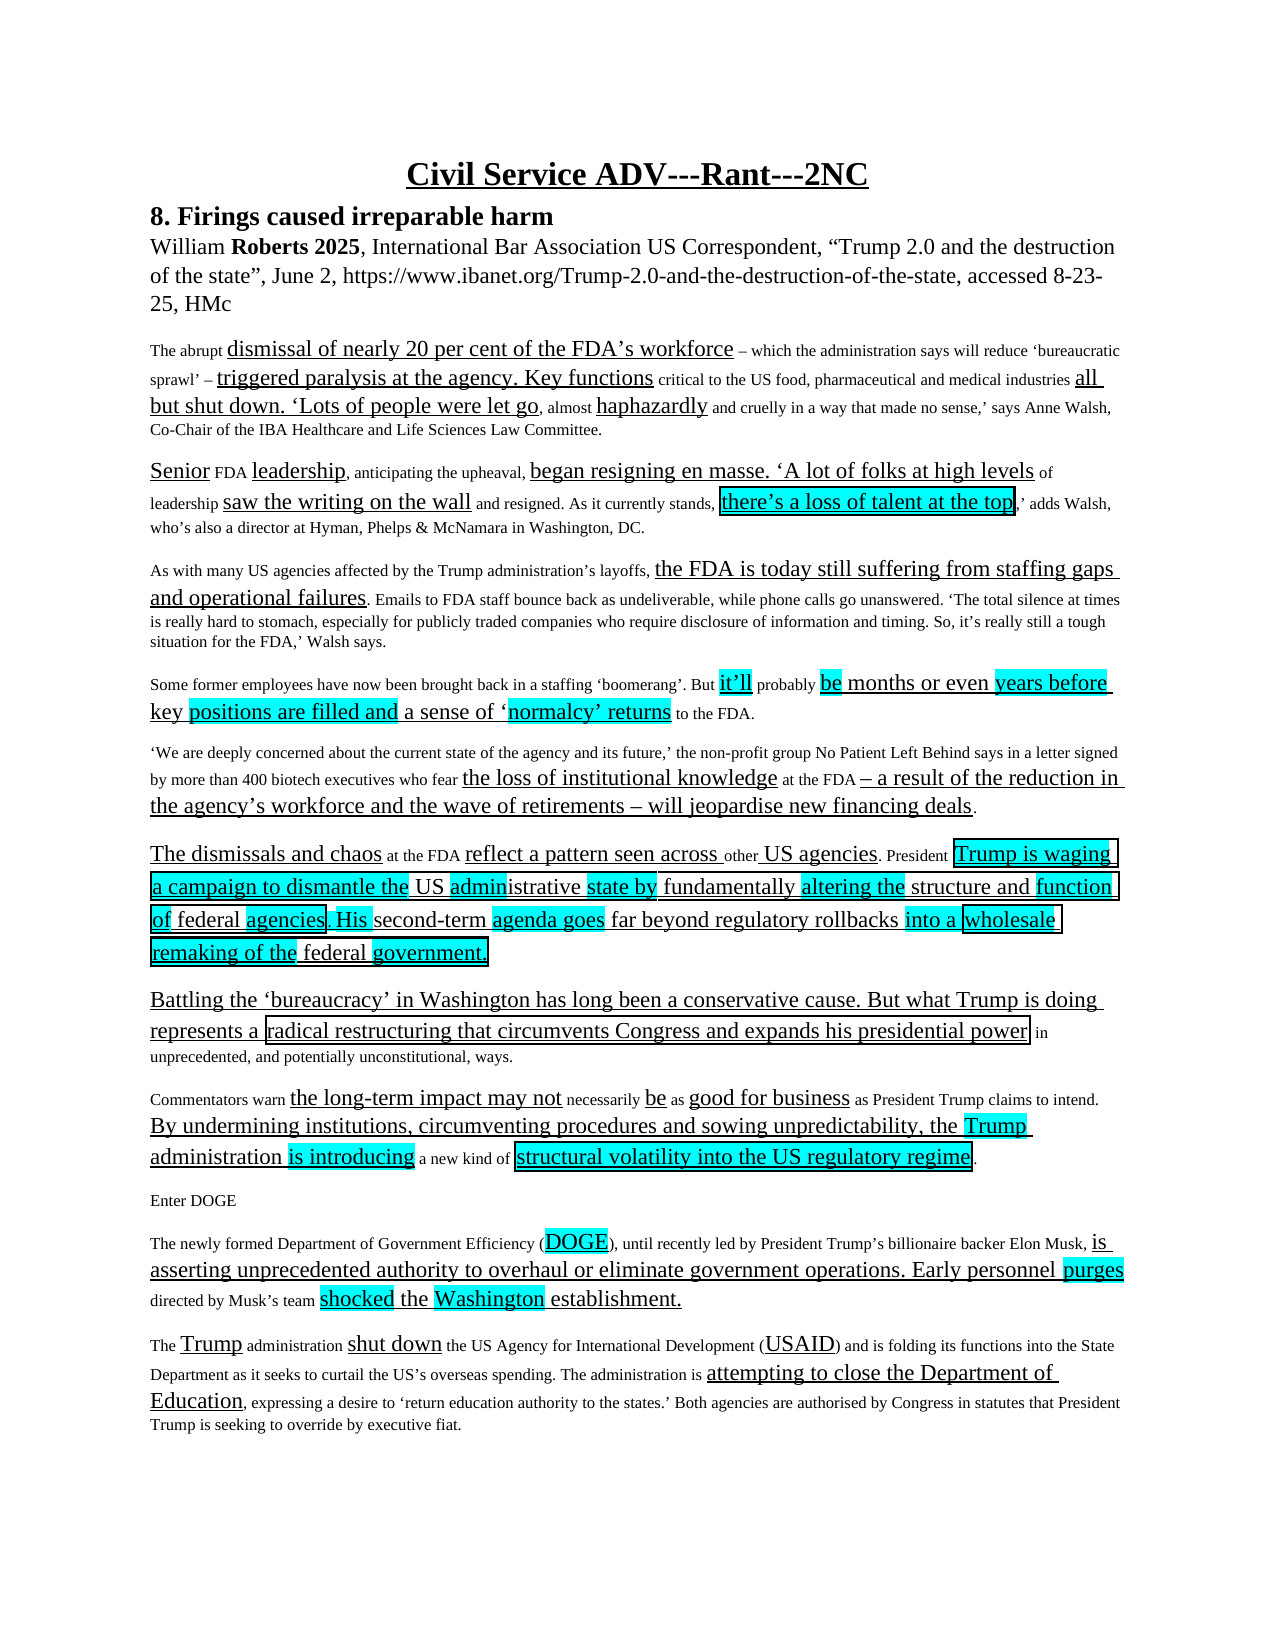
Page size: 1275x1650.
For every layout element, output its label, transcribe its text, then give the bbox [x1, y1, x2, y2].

text The dismissals and chaos at the FDA reflect a pattern seen across other US agencies. President Trump is waging a campaign to dismantle the US administrative state by fundamentally altering the structure and function of federal agencies. His second-term agenda goes far beyond regulatory rollbacks into a wholesale remaking of the federal government. [150, 838, 1125, 967]
text Enter DOGE [150, 1191, 1125, 1210]
text Some former employees have now been brought back in a staffing ‘boomerang’. But it’ll probably be months or even years before key positions are filled and a sense of ‘normalcy’ returns to the FDA. [150, 669, 1125, 724]
text As with many US agencies affected by the Trump administration’s layoffs, the FDA is today still suffering from staffing gaps and operational failures. Emails to FDA staff bounce back as undeliverable, while phone calls go unanswered. ‘The total silence at times is really hard to stomach, especially for publicly traded companies who require disclosure of information and timing. So, it’s really still a tough situation for the FDA,’ Walsh says. [150, 555, 1125, 651]
text The newly formed Department of Government Efficiency (DOGE), until recently led by President Trump’s billionaire backer Elon Musk, is asserting unprecedented authority to overhaul or eliminate government operations. Early personnel purges directed by Musk’s team shocked the Washington establishment. [150, 1228, 1125, 1311]
text Commentators warn the long-term impact may not necessarily be as good for business as President Trump claims to intend. By undermining institutions, circumventing procedures and sowing unpredictability, the Trump administration is introducing a new kind of structural volatility into the US regulatory regime. [150, 1084, 1125, 1172]
text ‘We are deeply concerned about the current state of the agency and its future,’ the non-profit group No Patient Left Behind says in a letter signed by more than 400 biotech executives who fear the loss of institutional knowledge at the FDA – a result of the reduction in the agency’s workforce and the wave of retirements – will jeopardise new financing deals. [150, 743, 1125, 819]
text Senior FDA leadership, anticipating the upheaval, began resigning en masse. ‘A lot of folks at high levels of leadership saw the writing on the wall and resigned. As it currently stands, there’s a loss of talent at the top,’ adds Walsh, who’s also a director at Hyman, Phelps & McNamara in Washington, DC. [150, 457, 1125, 537]
subtitle Civil Service ADV---Rant---2NC [150, 154, 1125, 192]
subtitle 8. Firings caused irreparable harm [150, 200, 1125, 231]
text William Roberts 2025, International Bar Association US Correspondent, “Trump 2.0 and the destruction of the state”, June 2, https://www.ibanet.org/Trump-2.0-and-the-destruction-of-the-state, accessed 8-23-25, HMc [150, 233, 1125, 316]
text Battling the ‘bureaucracy’ in Washington has long been a conservative cause. But what Trump is doing represents a radical restructuring that circumvents Congress and expands his presidential power in unprecedented, and potentially unconstitutional, ways. [150, 986, 1125, 1066]
text The Trump administration shut down the US Agency for International Development (USAID) and is folding its functions into the State Department as it seeks to curtail the US’s overseas spending. The administration is attempting to close the Department of Education, expressing a desire to ‘return education authority to the states.’ Both agencies are authorised by Congress in statutes that President Trump is seeking to override by executive fiat. [150, 1330, 1125, 1434]
text The abrupt dismissal of nearly 20 per cent of the FDA’s workforce – which the administration says will reduce ‘bureaucratic sprawl’ – triggered paralysis at the agency. Key functions critical to the US food, pharmaceutical and medical industries all but shut down. ‘Lots of people were let go, almost haphazardly and cruelly in a way that made no sense,’ says Anne Walsh, Co-Chair of the IBA Healthcare and Life Sciences Law Committee. [150, 335, 1125, 439]
